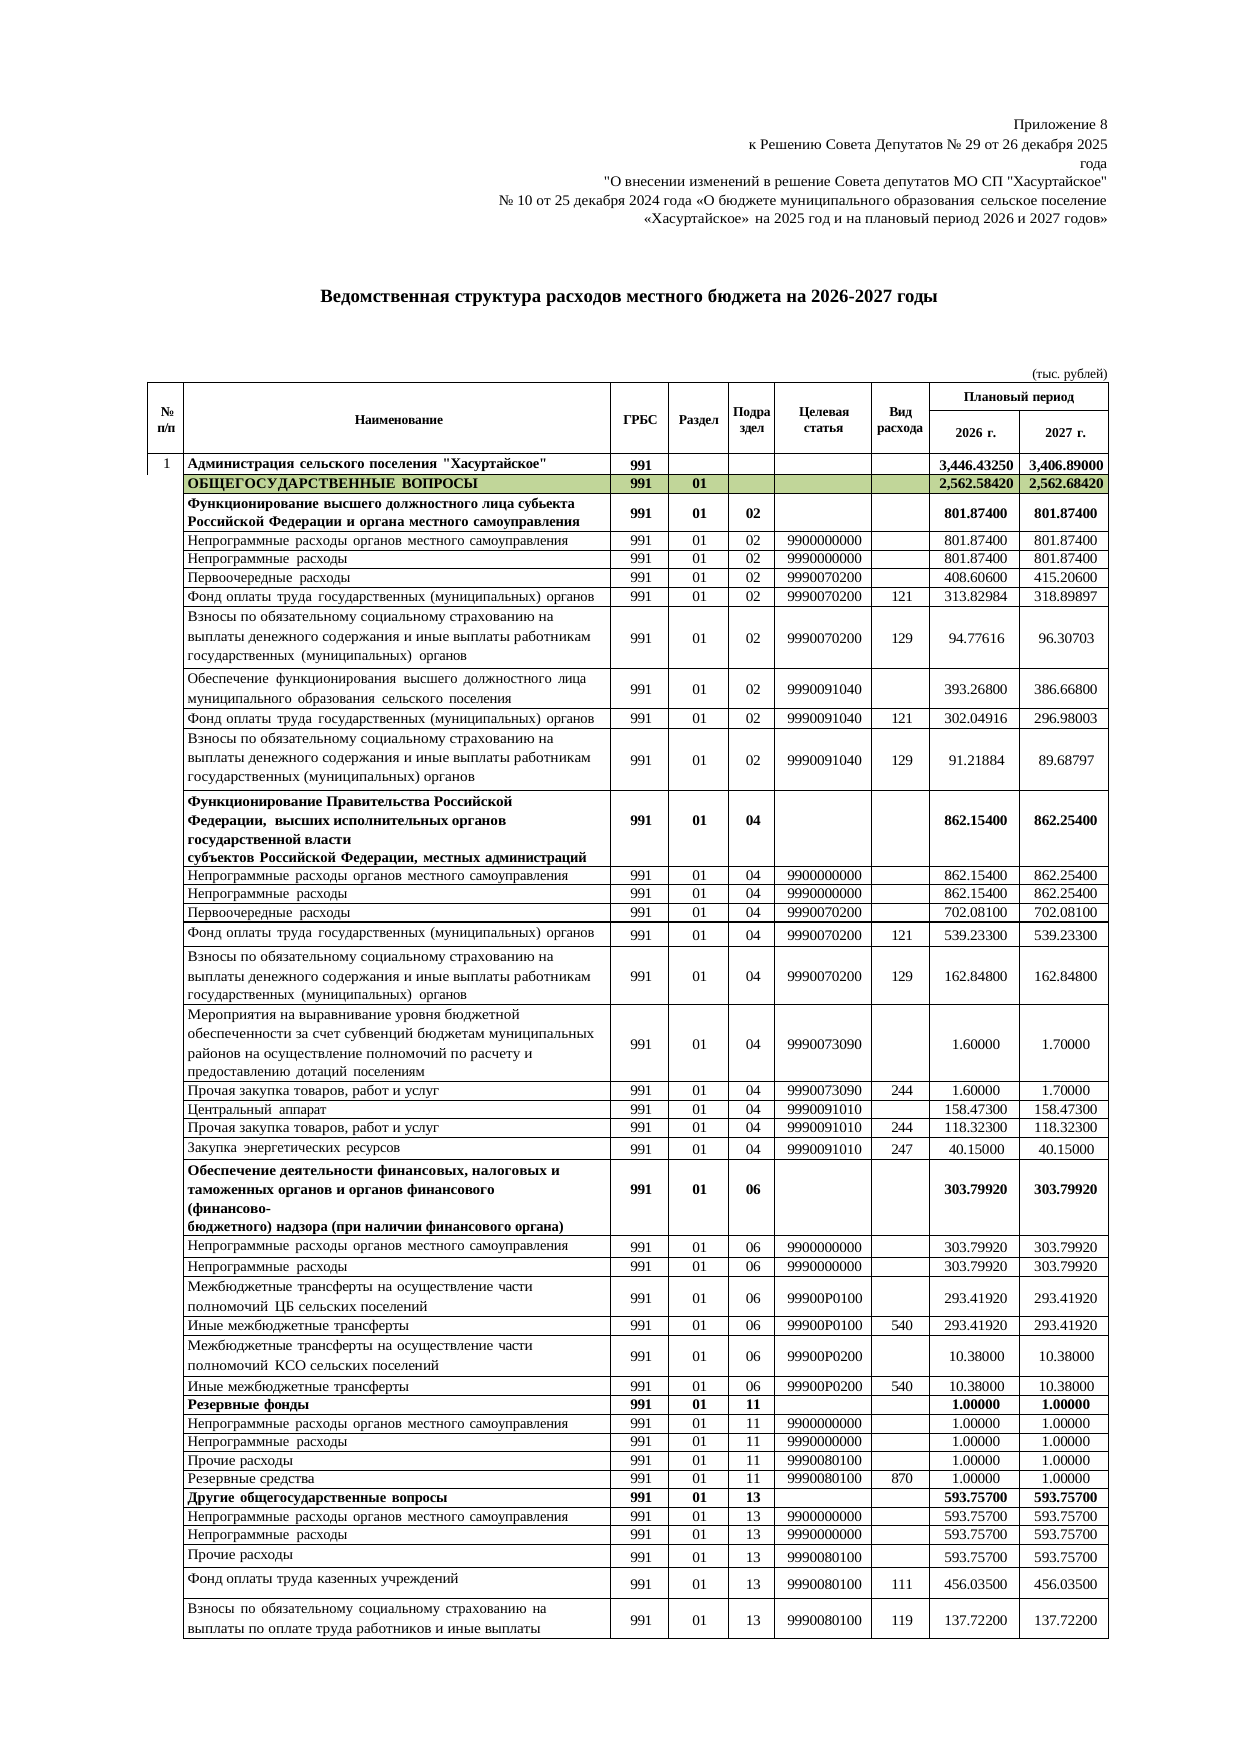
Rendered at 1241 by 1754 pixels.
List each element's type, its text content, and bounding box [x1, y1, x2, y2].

table_cell 01 [669, 1101, 728, 1118]
table_cell 991 [611, 1396, 668, 1414]
table_cell [872, 1415, 929, 1432]
table_cell [775, 1396, 871, 1414]
table_cell 1.00000 [930, 1471, 1019, 1488]
table_cell 991 [611, 1452, 668, 1469]
table_cell 991 [611, 1082, 668, 1100]
table_cell 991 [611, 607, 668, 668]
table_cell 158.47300 [1020, 1101, 1108, 1118]
table_cell 539.23300 [1020, 923, 1108, 946]
table_cell 01 [669, 867, 728, 884]
table_cell Фонд оплаты труда государственных (муниципальных) органов [184, 709, 610, 727]
table_cell Обеспечение функционирования высшего должностного лица муниципального образования сельского поселения [184, 669, 610, 708]
table_cell 702.08100 [1020, 904, 1108, 921]
table_cell Фонд оплаты труда казенных учреждений [184, 1568, 610, 1598]
table_cell 01 [669, 1396, 728, 1414]
table_cell Непрограммные расходы органов местного самоуправления [184, 532, 610, 549]
table_cell 121 [872, 709, 929, 727]
table_cell 801.87400 [930, 494, 1019, 531]
table_cell 303.79920 [930, 1236, 1019, 1257]
table_cell 01 [669, 1545, 728, 1567]
table_cell 9990080100 [775, 1471, 871, 1488]
table_cell [872, 454, 929, 474]
table_cell 02 [729, 588, 774, 606]
table_cell 9990080100 [775, 1545, 871, 1567]
table_cell 991 [611, 1101, 668, 1118]
table_cell 04 [729, 904, 774, 921]
table_cell 991 [611, 1005, 668, 1081]
table_cell [729, 454, 774, 474]
table_cell 1.70000 [1020, 1005, 1108, 1081]
table_cell 9900000000 [775, 1236, 871, 1257]
table_cell 303.79920 [1020, 1258, 1108, 1276]
table_cell 11 [729, 1452, 774, 1469]
table_cell 06 [729, 1336, 774, 1376]
table_cell 9990070200 [775, 588, 871, 606]
table_cell 991 [611, 1317, 668, 1335]
table_cell [872, 1258, 929, 1276]
table_cell 862.15400 [930, 791, 1019, 866]
table_cell [872, 867, 929, 884]
table_cell [872, 1160, 929, 1235]
table_cell Функционирование Правительства Российской Федерации, высших исполнительных органов государственной власти субъектов Российской Федерации, местных администраций [184, 791, 610, 866]
table_header Вид расхода [872, 383, 929, 453]
table_cell 01 [669, 1005, 728, 1081]
table_cell Другие общегосударственные вопросы [184, 1489, 610, 1507]
table_cell 121 [872, 923, 929, 946]
table_cell Непрограммные расходы [184, 1434, 610, 1451]
table_cell 01 [669, 669, 728, 708]
table_cell 02 [729, 709, 774, 727]
text (тыс. рублей) [133, 366, 1107, 382]
table_cell 991 [611, 1471, 668, 1488]
table_cell 01 [669, 923, 728, 946]
table_cell 296.98003 [1020, 709, 1108, 727]
table_cell 801.87400 [1020, 494, 1108, 531]
table_cell 13 [729, 1545, 774, 1567]
table_cell Непрограммные расходы [184, 885, 610, 903]
table_cell 540 [872, 1377, 929, 1395]
table_cell Первоочередные расходы [184, 569, 610, 587]
table_cell Взносы по обязательному социальному страхованию на выплаты по оплате труда работников и иные выплаты [184, 1599, 610, 1638]
table_cell 593.75700 [1020, 1508, 1108, 1525]
table_cell 593.75700 [930, 1526, 1019, 1544]
table_cell [872, 1336, 929, 1376]
table_cell 2,562.58420 [930, 475, 1019, 493]
table_cell 991 [611, 947, 668, 1004]
table_cell 04 [729, 1005, 774, 1081]
table_cell 13 [729, 1508, 774, 1525]
table_cell 9990070200 [775, 569, 871, 587]
table_cell 991 [611, 1377, 668, 1395]
table_cell [872, 1526, 929, 1544]
table_cell 9990000000 [775, 1526, 871, 1544]
table_cell 991 [611, 729, 668, 790]
table_cell 04 [729, 1101, 774, 1118]
table_cell 3,446.43250 [930, 454, 1019, 474]
table_header Подра здел [729, 383, 774, 453]
table_cell Прочая закупка товаров, работ и услуг [184, 1082, 610, 1100]
table_cell 991 [611, 475, 668, 493]
table_cell 801.87400 [930, 551, 1019, 568]
table_cell 991 [611, 1138, 668, 1159]
table_cell 99900P0200 [775, 1377, 871, 1395]
table_cell [872, 1005, 929, 1081]
table_cell ОБЩЕГОСУДАРСТВЕННЫЕ ВОПРОСЫ [184, 475, 610, 493]
table_cell 01 [669, 475, 728, 493]
table_cell 89.68797 [1020, 729, 1108, 790]
table_cell 02 [729, 532, 774, 549]
table_cell [872, 1236, 929, 1257]
table_cell 119 [872, 1599, 929, 1638]
text № 10 от 25 декабря 2024 года «О бюджете муниципального образования сельское поселение [133, 192, 1107, 208]
table_cell [775, 494, 871, 531]
table_cell 06 [729, 1377, 774, 1395]
table_cell 137.72200 [1020, 1599, 1108, 1638]
table_cell 01 [669, 1568, 728, 1598]
table_cell 991 [611, 1415, 668, 1432]
table_cell 386.66800 [1020, 669, 1108, 708]
table_cell 01 [669, 947, 728, 1004]
table_cell 9990000000 [775, 1434, 871, 1451]
table_header № п/п [148, 383, 183, 453]
table_cell 99900P0100 [775, 1277, 871, 1316]
table_cell 01 [669, 1082, 728, 1100]
table_cell 862.25400 [1020, 791, 1108, 866]
table_cell 247 [872, 1138, 929, 1159]
table_cell 01 [669, 1471, 728, 1488]
table_cell 94.77616 [930, 607, 1019, 668]
table_cell 593.75700 [930, 1545, 1019, 1567]
table_cell [775, 475, 871, 493]
table_cell 540 [872, 1317, 929, 1335]
table_cell 158.47300 [930, 1101, 1019, 1118]
table_cell Непрограммные расходы органов местного самоуправления [184, 867, 610, 884]
table_cell 9990070200 [775, 947, 871, 1004]
table_cell 991 [611, 532, 668, 549]
table_cell 2027 г. [1020, 411, 1108, 453]
table_cell 593.75700 [930, 1508, 1019, 1525]
table_cell 162.84800 [930, 947, 1019, 1004]
table_cell 702.08100 [930, 904, 1019, 921]
table_cell 40.15000 [930, 1138, 1019, 1159]
table_cell 801.87400 [1020, 532, 1108, 549]
table_cell [775, 1160, 871, 1235]
table_cell 1.70000 [1020, 1082, 1108, 1100]
table_cell 991 [611, 1258, 668, 1276]
table_cell [872, 885, 929, 903]
table_cell [872, 904, 929, 921]
table_cell 129 [872, 729, 929, 790]
table_cell 01 [669, 569, 728, 587]
table_cell 1.00000 [930, 1415, 1019, 1432]
table_cell 01 [669, 709, 728, 727]
table_cell 01 [669, 607, 728, 668]
table_cell 991 [611, 1336, 668, 1376]
table_cell 408.60600 [930, 569, 1019, 587]
table_cell 99900P0100 [775, 1317, 871, 1335]
table_cell 06 [729, 1236, 774, 1257]
table_cell 293.41920 [930, 1317, 1019, 1335]
table_cell 9990080100 [775, 1568, 871, 1598]
table_cell [872, 532, 929, 549]
table_cell 862.15400 [930, 885, 1019, 903]
table_cell [872, 791, 929, 866]
table_cell 9990091040 [775, 729, 871, 790]
table_cell 01 [669, 1508, 728, 1525]
table_cell 991 [611, 1568, 668, 1598]
table_cell 1.00000 [930, 1452, 1019, 1469]
table_cell 02 [729, 607, 774, 668]
table_cell 162.84800 [1020, 947, 1108, 1004]
table_cell 3,406.89000 [1020, 454, 1108, 474]
table_cell 01 [669, 1526, 728, 1544]
table_cell 06 [729, 1258, 774, 1276]
table_cell 991 [611, 1277, 668, 1316]
table_cell 01 [669, 551, 728, 568]
table_cell 9990091040 [775, 669, 871, 708]
table_cell Прочая закупка товаров, работ и услуг [184, 1119, 610, 1137]
table_cell 1.00000 [930, 1396, 1019, 1414]
table_cell 9900000000 [775, 867, 871, 884]
table_cell 04 [729, 1119, 774, 1137]
table_cell Иные межбюджетные трансферты [184, 1377, 610, 1395]
table_cell 991 [611, 454, 668, 474]
table_cell Взносы по обязательному социальному страхованию на выплаты денежного содержания и иные выплаты работникам государственных (муниципальных) органов [184, 729, 610, 790]
table_cell 01 [669, 1160, 728, 1235]
table_cell Межбюджетные трансферты на осуществление части полномочий КСО сельских поселений [184, 1336, 610, 1376]
table_cell Непрограммные расходы органов местного самоуправления [184, 1508, 610, 1525]
table_cell [872, 1545, 929, 1567]
table_cell 01 [669, 791, 728, 866]
table_cell Взносы по обязательному социальному страхованию на выплаты денежного содержания и иные выплаты работникам государственных (муниципальных) органов [184, 947, 610, 1004]
table_cell 129 [872, 947, 929, 1004]
table_cell Непрограммные расходы органов местного самоуправления [184, 1415, 610, 1432]
table_cell 9990000000 [775, 551, 871, 568]
table_cell 9990073090 [775, 1082, 871, 1100]
table_cell 991 [611, 1434, 668, 1451]
table_cell 2026 г. [930, 411, 1019, 453]
text Ведомственная структура расходов местного бюджета на 2026-2027 годы [142, 285, 1116, 306]
table_cell [872, 1101, 929, 1118]
table_cell Первоочередные расходы [184, 904, 610, 921]
table_cell 06 [729, 1317, 774, 1335]
table_cell 303.79920 [1020, 1160, 1108, 1235]
table_cell 04 [729, 1138, 774, 1159]
table_cell Прочие расходы [184, 1452, 610, 1469]
table_cell 04 [729, 885, 774, 903]
table_cell [872, 669, 929, 708]
table_cell 9990091040 [775, 709, 871, 727]
table_cell 01 [669, 1138, 728, 1159]
table_cell 862.25400 [1020, 885, 1108, 903]
table_cell 801.87400 [930, 532, 1019, 549]
table_cell [775, 791, 871, 866]
table_cell 1.60000 [930, 1082, 1019, 1100]
table_cell 456.03500 [930, 1568, 1019, 1598]
table_cell 96.30703 [1020, 607, 1108, 668]
table_cell Администрация сельского поселения "Хасуртайское" [184, 454, 610, 474]
table_cell 10.38000 [930, 1377, 1019, 1395]
table_cell 1.00000 [1020, 1396, 1108, 1414]
table_cell 01 [669, 1258, 728, 1276]
table_cell 9990070200 [775, 904, 871, 921]
table_cell Прочие расходы [184, 1545, 610, 1567]
table_cell 303.79920 [930, 1258, 1019, 1276]
table_cell 10.38000 [1020, 1336, 1108, 1376]
table_cell 991 [611, 709, 668, 727]
table_cell 991 [611, 904, 668, 921]
table_cell 593.75700 [1020, 1545, 1108, 1567]
table_cell 2,562.68420 [1020, 475, 1108, 493]
table_cell 118.32300 [930, 1119, 1019, 1137]
table_cell 244 [872, 1119, 929, 1137]
table_cell 01 [669, 1317, 728, 1335]
table_cell 11 [729, 1434, 774, 1451]
table_cell 04 [729, 1082, 774, 1100]
table_cell Иные межбюджетные трансферты [184, 1317, 610, 1335]
table_cell 991 [611, 1160, 668, 1235]
table_cell 40.15000 [1020, 1138, 1108, 1159]
table_cell [872, 475, 929, 493]
table_cell [872, 569, 929, 587]
table_cell 129 [872, 607, 929, 668]
table_cell Мероприятия на выравнивание уровня бюджетной обеспеченности за счет субвенций бюджетам муниципальных районов на осуществление полномочий по расчету и предоставлению дотаций поселениям [184, 1005, 610, 1081]
table_cell 991 [611, 551, 668, 568]
table_cell 01 [669, 1377, 728, 1395]
table_cell 01 [669, 1119, 728, 1137]
table_cell 991 [611, 923, 668, 946]
table_cell 9900000000 [775, 1508, 871, 1525]
table_cell 991 [611, 569, 668, 587]
table_cell 991 [611, 588, 668, 606]
table_cell [729, 475, 774, 493]
table_cell 02 [729, 494, 774, 531]
table_cell Непрограммные расходы [184, 1526, 610, 1544]
table_cell 9990070200 [775, 607, 871, 668]
table_cell 11 [729, 1396, 774, 1414]
table_cell 11 [729, 1471, 774, 1488]
table_cell 293.41920 [930, 1277, 1019, 1316]
table_cell Центральный аппарат [184, 1101, 610, 1118]
table_cell 01 [669, 1434, 728, 1451]
table_cell 10.38000 [930, 1336, 1019, 1376]
table_cell 593.75700 [1020, 1526, 1108, 1544]
table_cell 318.89897 [1020, 588, 1108, 606]
table_cell 991 [611, 791, 668, 866]
table_cell 111 [872, 1568, 929, 1598]
table_cell 01 [669, 729, 728, 790]
table_cell 06 [729, 1160, 774, 1235]
table_cell 91.21884 [930, 729, 1019, 790]
table_cell 991 [611, 1545, 668, 1567]
text Приложение 8 к Решению Совета Депутатов № 29 от 26 декабря 2025 года [720, 116, 1107, 172]
table_cell 991 [611, 494, 668, 531]
table_cell Закупка энергетических ресурсов [184, 1138, 610, 1159]
table_cell [872, 494, 929, 531]
table_cell 01 [669, 588, 728, 606]
table_cell 393.26800 [930, 669, 1019, 708]
table_cell 9990091010 [775, 1101, 871, 1118]
table_cell 991 [611, 867, 668, 884]
table_cell 991 [611, 1119, 668, 1137]
table_cell 01 [669, 1452, 728, 1469]
table_cell 293.41920 [1020, 1277, 1108, 1316]
table_cell 9990091010 [775, 1138, 871, 1159]
table_cell 1.00000 [930, 1434, 1019, 1451]
table_cell 593.75700 [930, 1489, 1019, 1507]
table_cell 11 [729, 1415, 774, 1432]
table_cell Резервные фонды [184, 1396, 610, 1414]
table_cell 539.23300 [930, 923, 1019, 946]
table_cell 991 [611, 1489, 668, 1507]
table_cell Взносы по обязательному социальному страхованию на выплаты денежного содержания и иные выплаты работникам государственных (муниципальных) органов [184, 607, 610, 668]
table_cell 02 [729, 569, 774, 587]
table_cell 9990080100 [775, 1452, 871, 1469]
table_cell 870 [872, 1471, 929, 1488]
table_cell [872, 1508, 929, 1525]
table_cell [669, 454, 728, 474]
table_cell [775, 454, 871, 474]
table_cell 121 [872, 588, 929, 606]
table_cell 1.60000 [930, 1005, 1019, 1081]
table_cell 04 [729, 947, 774, 1004]
table_cell 991 [611, 1236, 668, 1257]
table_cell 02 [729, 551, 774, 568]
table_cell 9990000000 [775, 1258, 871, 1276]
table_cell 9990091010 [775, 1119, 871, 1137]
table_cell 302.04916 [930, 709, 1019, 727]
table_cell Резервные средства [184, 1471, 610, 1488]
table_cell 13 [729, 1526, 774, 1544]
table_cell 244 [872, 1082, 929, 1100]
table_cell Непрограммные расходы [184, 1258, 610, 1276]
table_cell 303.79920 [1020, 1236, 1108, 1257]
table_cell 1.00000 [1020, 1434, 1108, 1451]
table_cell Межбюджетные трансферты на осуществление части полномочий ЦБ сельских поселений [184, 1277, 610, 1316]
table_header ГРБС [611, 383, 668, 453]
table_cell 991 [611, 885, 668, 903]
table_cell 9900000000 [775, 532, 871, 549]
table_cell 593.75700 [1020, 1489, 1108, 1507]
table_cell [775, 1489, 871, 1507]
table_cell 01 [669, 1489, 728, 1507]
table_cell 06 [729, 1277, 774, 1316]
table_header Раздел [669, 383, 728, 453]
table_cell 02 [729, 729, 774, 790]
table_cell 303.79920 [930, 1160, 1019, 1235]
table_cell 9900000000 [775, 1415, 871, 1432]
table_cell 1.00000 [1020, 1415, 1108, 1432]
table_cell 9990080100 [775, 1599, 871, 1638]
table_cell 118.32300 [1020, 1119, 1108, 1137]
table_cell 10.38000 [1020, 1377, 1108, 1395]
table_cell 137.72200 [930, 1599, 1019, 1638]
table_cell 13 [729, 1489, 774, 1507]
table_cell 991 [611, 1526, 668, 1544]
table_header Наименование [184, 383, 610, 453]
table_cell 04 [729, 791, 774, 866]
table_cell Обеспечение деятельности финансовых, налоговых и таможенных органов и органов финансового (финансово- бюджетного) надзора (при наличии финансового органа) [184, 1160, 610, 1235]
text "О внесении изменений в решение Совета депутатов МО СП "Хасуртайское" [133, 174, 1107, 190]
table_cell 99900P0200 [775, 1336, 871, 1376]
table_cell [872, 1452, 929, 1469]
table_cell [872, 551, 929, 568]
table_cell 13 [729, 1599, 774, 1638]
table_cell 313.82984 [930, 588, 1019, 606]
table_header Целевая статья [775, 383, 871, 453]
table_cell 9990000000 [775, 885, 871, 903]
table_cell 01 [669, 1277, 728, 1316]
table_cell Функционирование высшего должностного лица субьекта Российской Федерации и органа местного самоуправления [184, 494, 610, 531]
table_cell 01 [669, 1599, 728, 1638]
table_cell 415.20600 [1020, 569, 1108, 587]
table_header Плановый период [930, 383, 1108, 409]
table_cell 9990070200 [775, 923, 871, 946]
table_cell 1.00000 [1020, 1452, 1108, 1469]
table_cell 862.15400 [930, 867, 1019, 884]
table_cell Непрограммные расходы органов местного самоуправления [184, 1236, 610, 1257]
table_cell 991 [611, 669, 668, 708]
table_cell 13 [729, 1568, 774, 1598]
table_cell 991 [611, 1599, 668, 1638]
text «Хасуртайское» на 2025 год и на плановый период 2026 и 2027 годов» [133, 210, 1107, 227]
table_cell 01 [669, 532, 728, 549]
table_cell 1 [148, 454, 183, 1638]
table_cell 9990073090 [775, 1005, 871, 1081]
table_cell [872, 1489, 929, 1507]
table_cell Фонд оплаты труда государственных (муниципальных) органов [184, 588, 610, 606]
table_cell 04 [729, 867, 774, 884]
table_cell [872, 1434, 929, 1451]
table_cell Непрограммные расходы [184, 551, 610, 568]
table_cell [872, 1277, 929, 1316]
table_cell 04 [729, 923, 774, 946]
table_cell 01 [669, 1236, 728, 1257]
table_cell 801.87400 [1020, 551, 1108, 568]
table_cell Фонд оплаты труда государственных (муниципальных) органов [184, 923, 610, 946]
table_cell 456.03500 [1020, 1568, 1108, 1598]
table_cell 01 [669, 885, 728, 903]
table_cell 01 [669, 494, 728, 531]
table_cell 01 [669, 904, 728, 921]
table_cell 991 [611, 1508, 668, 1525]
table_cell 1.00000 [1020, 1471, 1108, 1488]
table_cell 02 [729, 669, 774, 708]
table_cell 01 [669, 1336, 728, 1376]
table_cell 862.25400 [1020, 867, 1108, 884]
table_cell 01 [669, 1415, 728, 1432]
table_cell [872, 1396, 929, 1414]
table_cell 293.41920 [1020, 1317, 1108, 1335]
